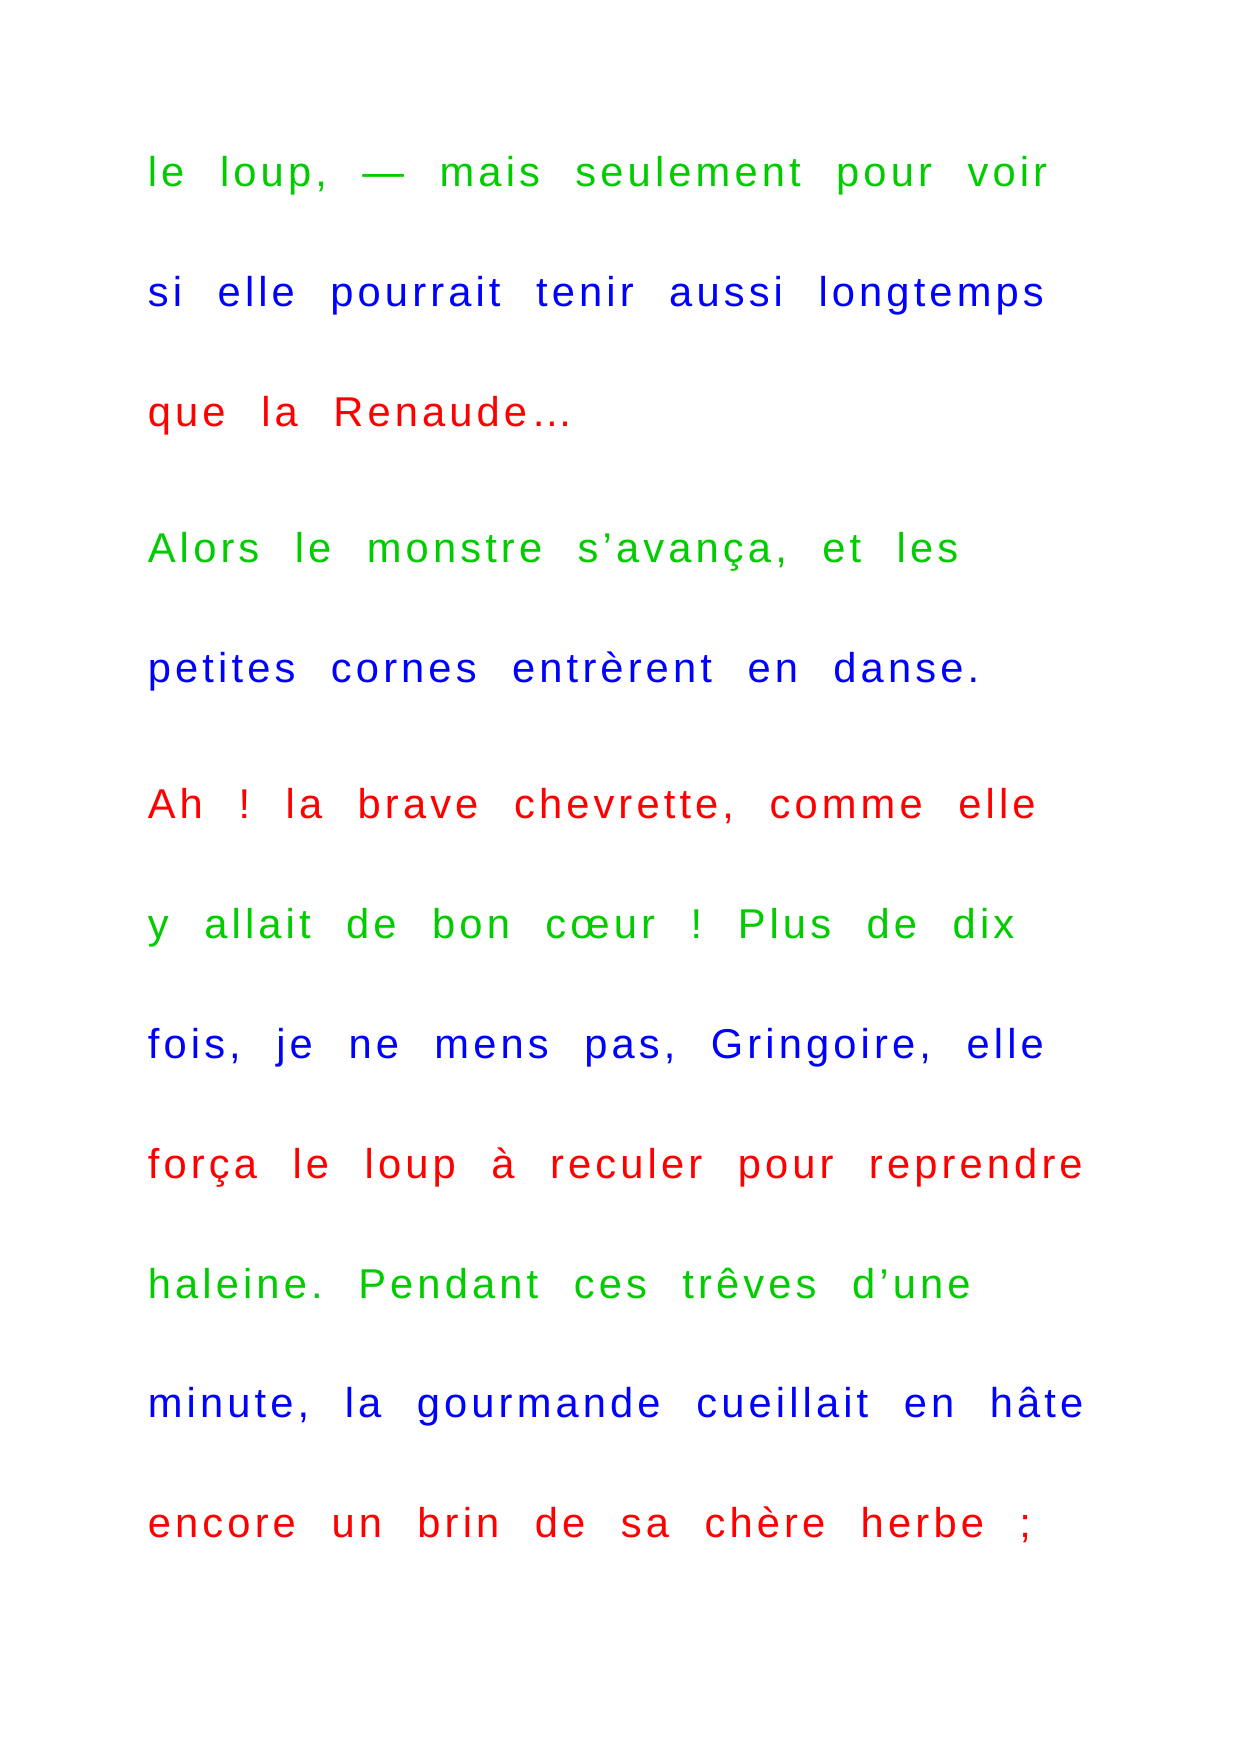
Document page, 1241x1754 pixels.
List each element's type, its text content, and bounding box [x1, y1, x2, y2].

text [148, 780, 1093, 1547]
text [148, 148, 1093, 435]
text Alors le monstre s’avança, et les petites cornes entrèrent en danse. [148, 524, 1093, 691]
